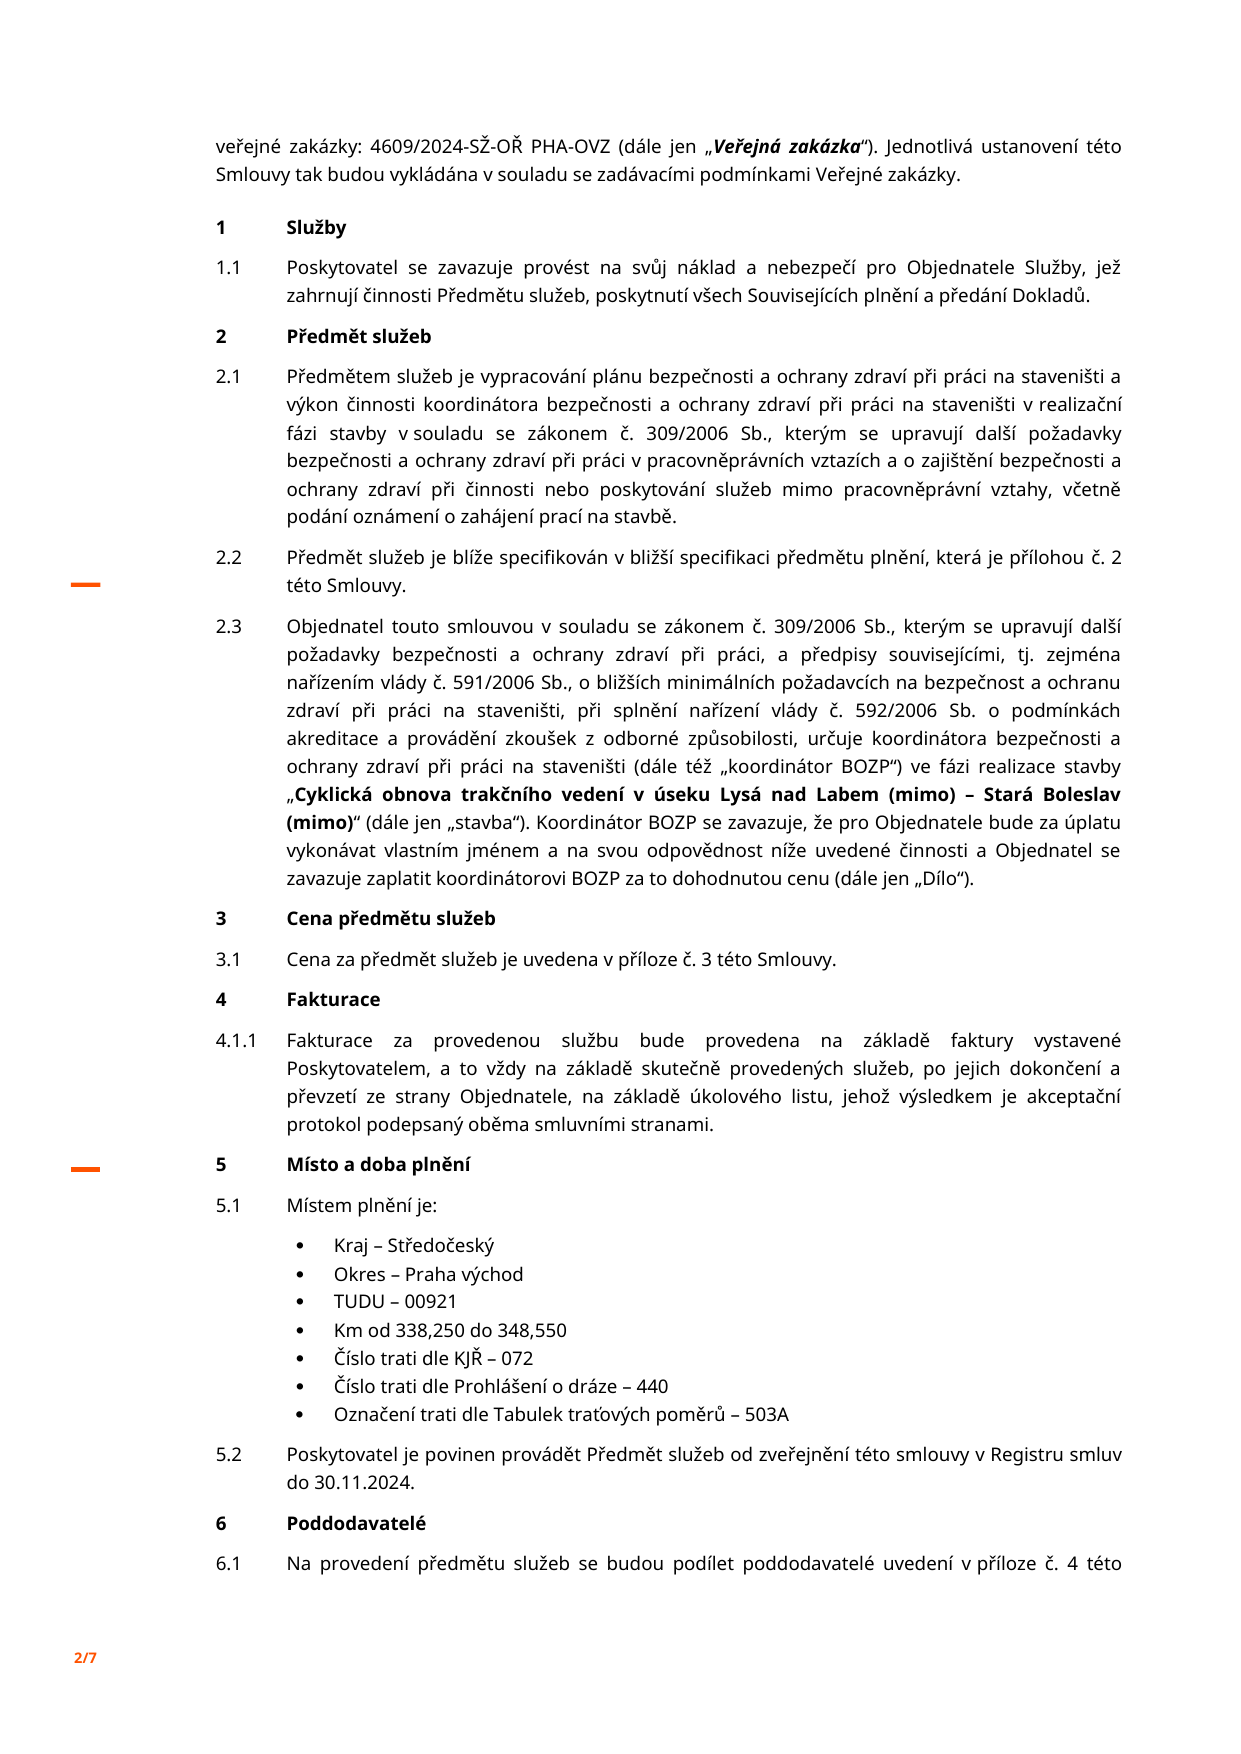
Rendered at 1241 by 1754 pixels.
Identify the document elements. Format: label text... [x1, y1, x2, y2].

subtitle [216, 1551, 1122, 1576]
subtitle Předmětem služeb je vypracování plánu bezpečnosti a ochrany zdraví při práci na staveništi a výkon činnosti koordinátora bezpečnosti a ochrany zdraví při práci na staveništi v realizační fázi stavby v souladu se zákonem č. 309/2006 Sb., kterým se upravují další požadavky bezpečnosti a ochrany zdraví při práci v pracovněprávních vztazích a o zajištění bezpečnosti a ochrany zdraví při činnosti nebo poskytování služeb mimo pracovněprávní vztahy, včetně podání oznámení o zahájení prací na stavbě. [216, 364, 1122, 529]
subtitle Objednatel touto smlouvou v souladu se zákonem č. 309/2006 Sb., kterým se upravují další požadavky bezpečnosti a ochrany zdraví při práci, a předpisy souvisejícími, tj. zejména nařízením vlády č. 591/2006 Sb., o bližších minimálních požadavcích na bezpečnost a ochranu zdraví při práci na staveništi, při splnění nařízení vlády č. 592/2006 Sb. o podmínkách akreditace a provádění zkoušek z odborné způsobilosti, určuje koordinátora bezpečnosti a ochrany zdraví při práci na staveništi (dále též „koordinátor BOZP“) ve fázi realizace stavby „Cyklická obnova trakčního vedení v úseku Lysá nad Labem (mimo) – Stará Boleslav (mimo)“ (dále jen „stavba“). Koordinátor BOZP se zavazuje, že pro Objednatele bude za úplatu vykonávat vlastním jménem a na svou odpovědnost níže uvedené činnosti a Objednatel se zavazuje zaplatit koordinátorovi BOZP za to dohodnutou cenu (dále jen „Dílo“). [216, 613, 1122, 891]
list TUDU – 00921 [297, 1289, 1122, 1314]
subtitle Cena předmětu služeb [216, 906, 1122, 931]
subtitle Služby [216, 214, 1122, 240]
subtitle Poddodavatelé [216, 1510, 1122, 1536]
list Kraj – Středočeský [297, 1233, 1122, 1258]
list Označení trati dle Tabulek traťových poměrů – 503A [296, 1401, 1122, 1426]
list Číslo trati dle KJŘ – 072 [297, 1345, 1122, 1370]
list Číslo trati dle Prohlášení o dráze – 440 [297, 1373, 1122, 1398]
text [216, 133, 1122, 187]
subtitle Místo a doba plnění [216, 1152, 1122, 1177]
subtitle Místem plnění je: [216, 1192, 1122, 1218]
subtitle Fakturace za provedenou službu bude provedena na základě faktury vystavené Poskytovatelem, a to vždy na základě skutečně provedených služeb, po jejich dokončení a převzetí ze strany Objednatele, na základě úkolového listu, jehož výsledkem je akceptační protokol podepsaný oběma smluvními stranami. [216, 1027, 1122, 1137]
list Km od 338,250 do 348,550 [297, 1317, 1122, 1342]
subtitle Předmět služeb [216, 323, 1122, 349]
subtitle Poskytovatel je povinen provádět Předmět služeb od zveřejnění této smlouvy v Registru smluv do 30.11.2024. [216, 1441, 1122, 1495]
subtitle Poskytovatel se zavazuje provést na svůj náklad a nebezpečí pro Objednatele Služby, jež zahrnují činnosti Předmětu služeb, poskytnutí všech Souvisejících plnění a předání Dokladů. [216, 255, 1122, 308]
list Okres – Praha východ [297, 1261, 1122, 1286]
subtitle Předmět služeb je blíže specifikován v bližší specifikaci předmětu plnění, která je přílohou č. 2 této Smlouvy. [216, 544, 1122, 598]
subtitle Fakturace [216, 987, 1122, 1012]
subtitle Cena za předmět služeb je uvedena v příloze č. 3 této Smlouvy. [216, 946, 1122, 972]
